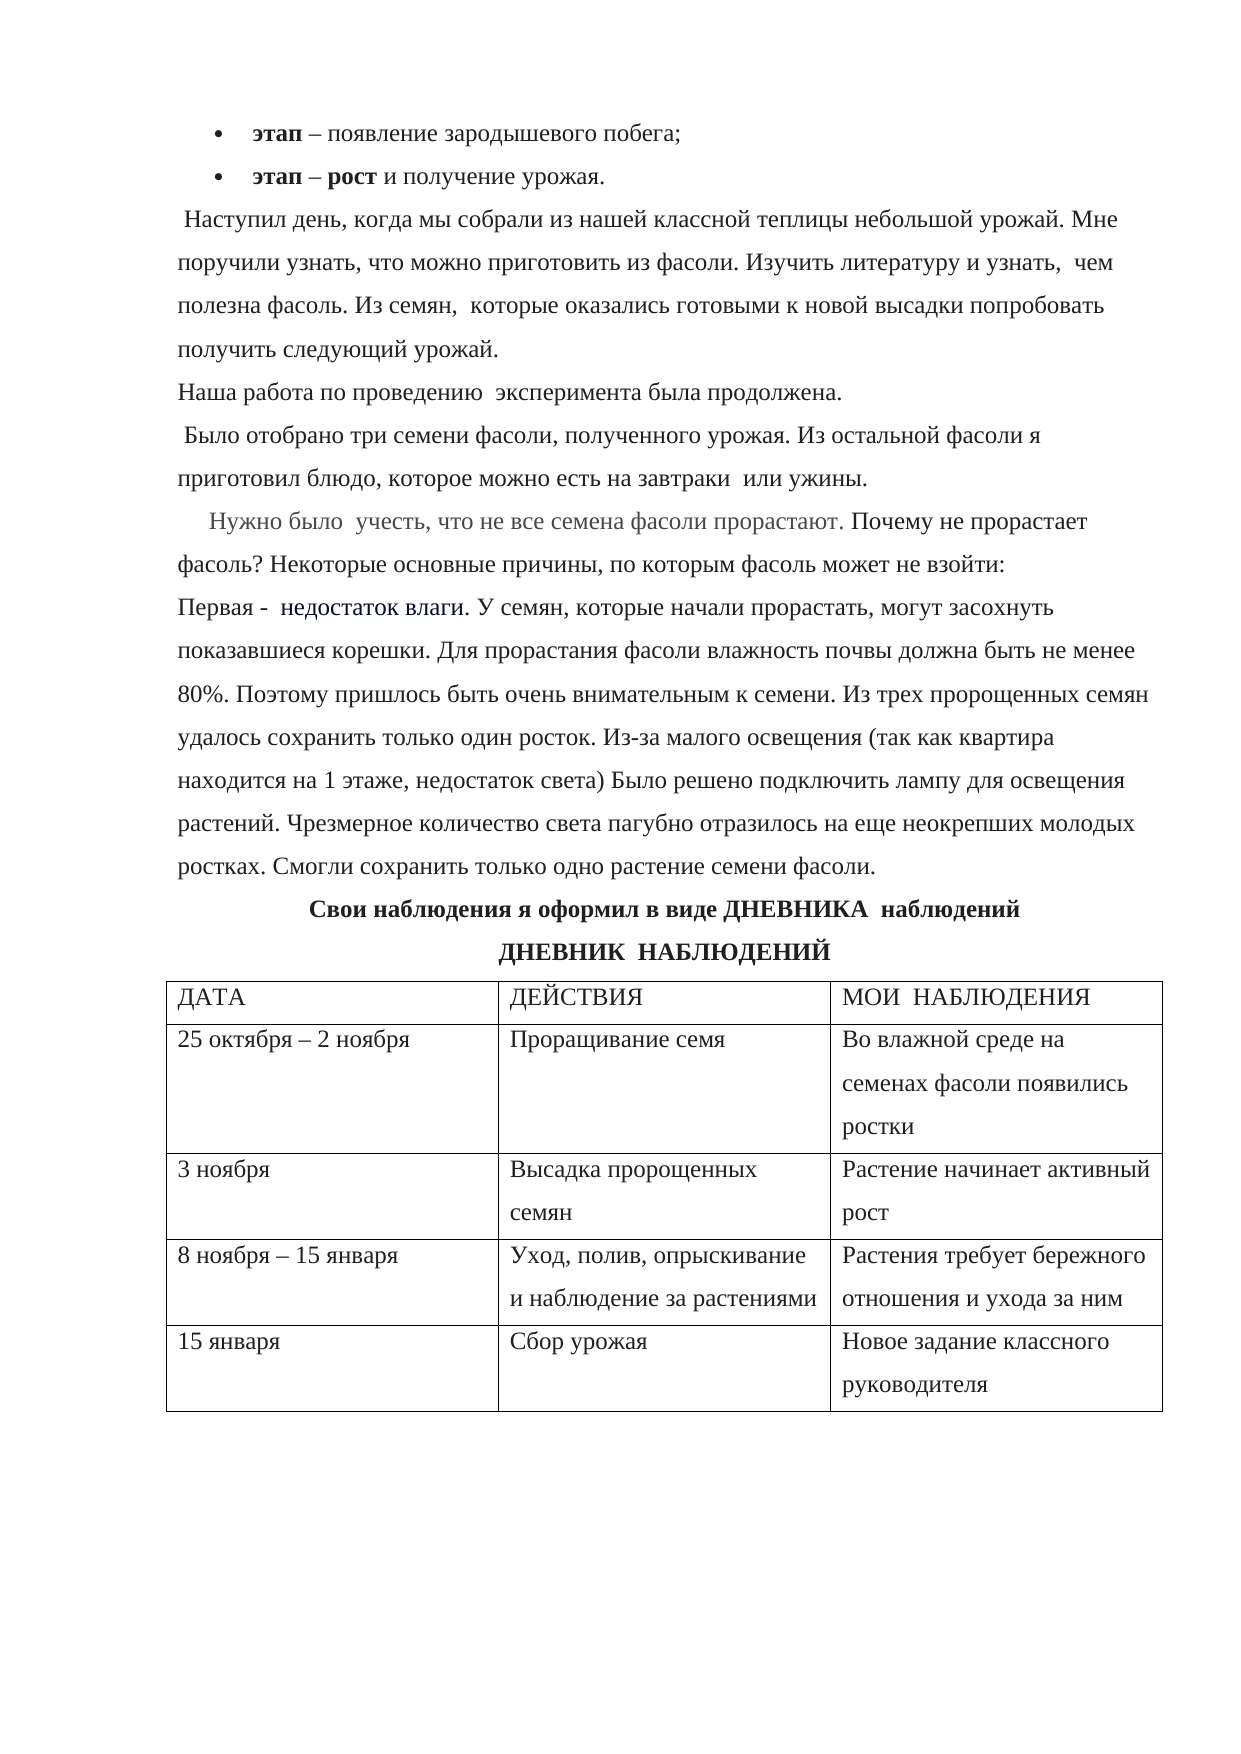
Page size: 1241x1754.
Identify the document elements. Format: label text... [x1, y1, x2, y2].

table_cell Новое задание классного руководителя [831, 1326, 1162, 1411]
table_cell Проращивание семя [499, 1025, 830, 1153]
table_cell Во влажной среде на семенах фасоли появились ростки [831, 1025, 1162, 1153]
text Свои наблюдения я оформил в виде ДНЕВНИКА наблюдений [177, 894, 1152, 923]
table_header ДЕЙСТВИЯ [499, 982, 830, 1023]
list этап – рост и получение урожая. [215, 161, 1152, 190]
text Наступил день, когда мы собрали из нашей классной теплицы небольшой урожай. Мне поручили узнать, что можно приготовить из фасоли. Изучить литературу и узнать, чем полезна фасоль. Из семян, которые оказались готовыми к новой высадки попробовать получить следующий урожай. [177, 204, 1152, 362]
table_cell 25 октября – 2 ноября [167, 1025, 498, 1153]
table_cell Высадка пророщенных семян [499, 1154, 830, 1239]
list этап – появление зародышевого побега; [215, 118, 1152, 147]
table_header ДАТА [167, 982, 498, 1023]
table_cell 8 ноября – 15 января [167, 1240, 498, 1325]
table_cell 15 января [167, 1326, 498, 1411]
table_cell Растение начинает активный рост [831, 1154, 1162, 1239]
table_cell 3 ноября [167, 1154, 498, 1239]
table_cell Растения требует бережного отношения и ухода за ним [831, 1240, 1162, 1325]
table_header МОИ НАБЛЮДЕНИЯ [831, 982, 1162, 1023]
text Нужно было учесть, что не все семена фасоли прорастают. Почему не прорастает фасоль? Некоторые основные причины, по которым фасоль может не взойти: [177, 506, 1152, 578]
text Первая - недостаток влаги. У семян, которые начали прорастать, могут засохнуть показавшиеся корешки. Для прорастания фасоли влажность почвы должна быть не менее 80%. Поэтому пришлось быть очень внимательным к семени. Из трех пророщенных семян удалось сохранить только один росток. Из-за малого освещения (так как квартира находится на 1 этаже, недостаток света) Было решено подключить лампу для освещения растений. Чрезмерное количество света пагубно отразилось на еще неокрепших молодых ростках. Смогли сохранить только одно растение семени фасоли. [177, 592, 1152, 880]
text Было отобрано три семени фасоли, полученного урожая. Из остальной фасоли я приготовил блюдо, которое можно есть на завтраки или ужины. [177, 420, 1152, 492]
table_cell Уход, полив, опрыскивание и наблюдение за растениями [499, 1240, 830, 1325]
text Наша работа по проведению эксперимента была продолжена. [177, 377, 1152, 406]
table_cell Сбор урожая [499, 1326, 830, 1411]
text ДНЕВНИК НАБЛЮДЕНИЙ [177, 937, 1152, 966]
